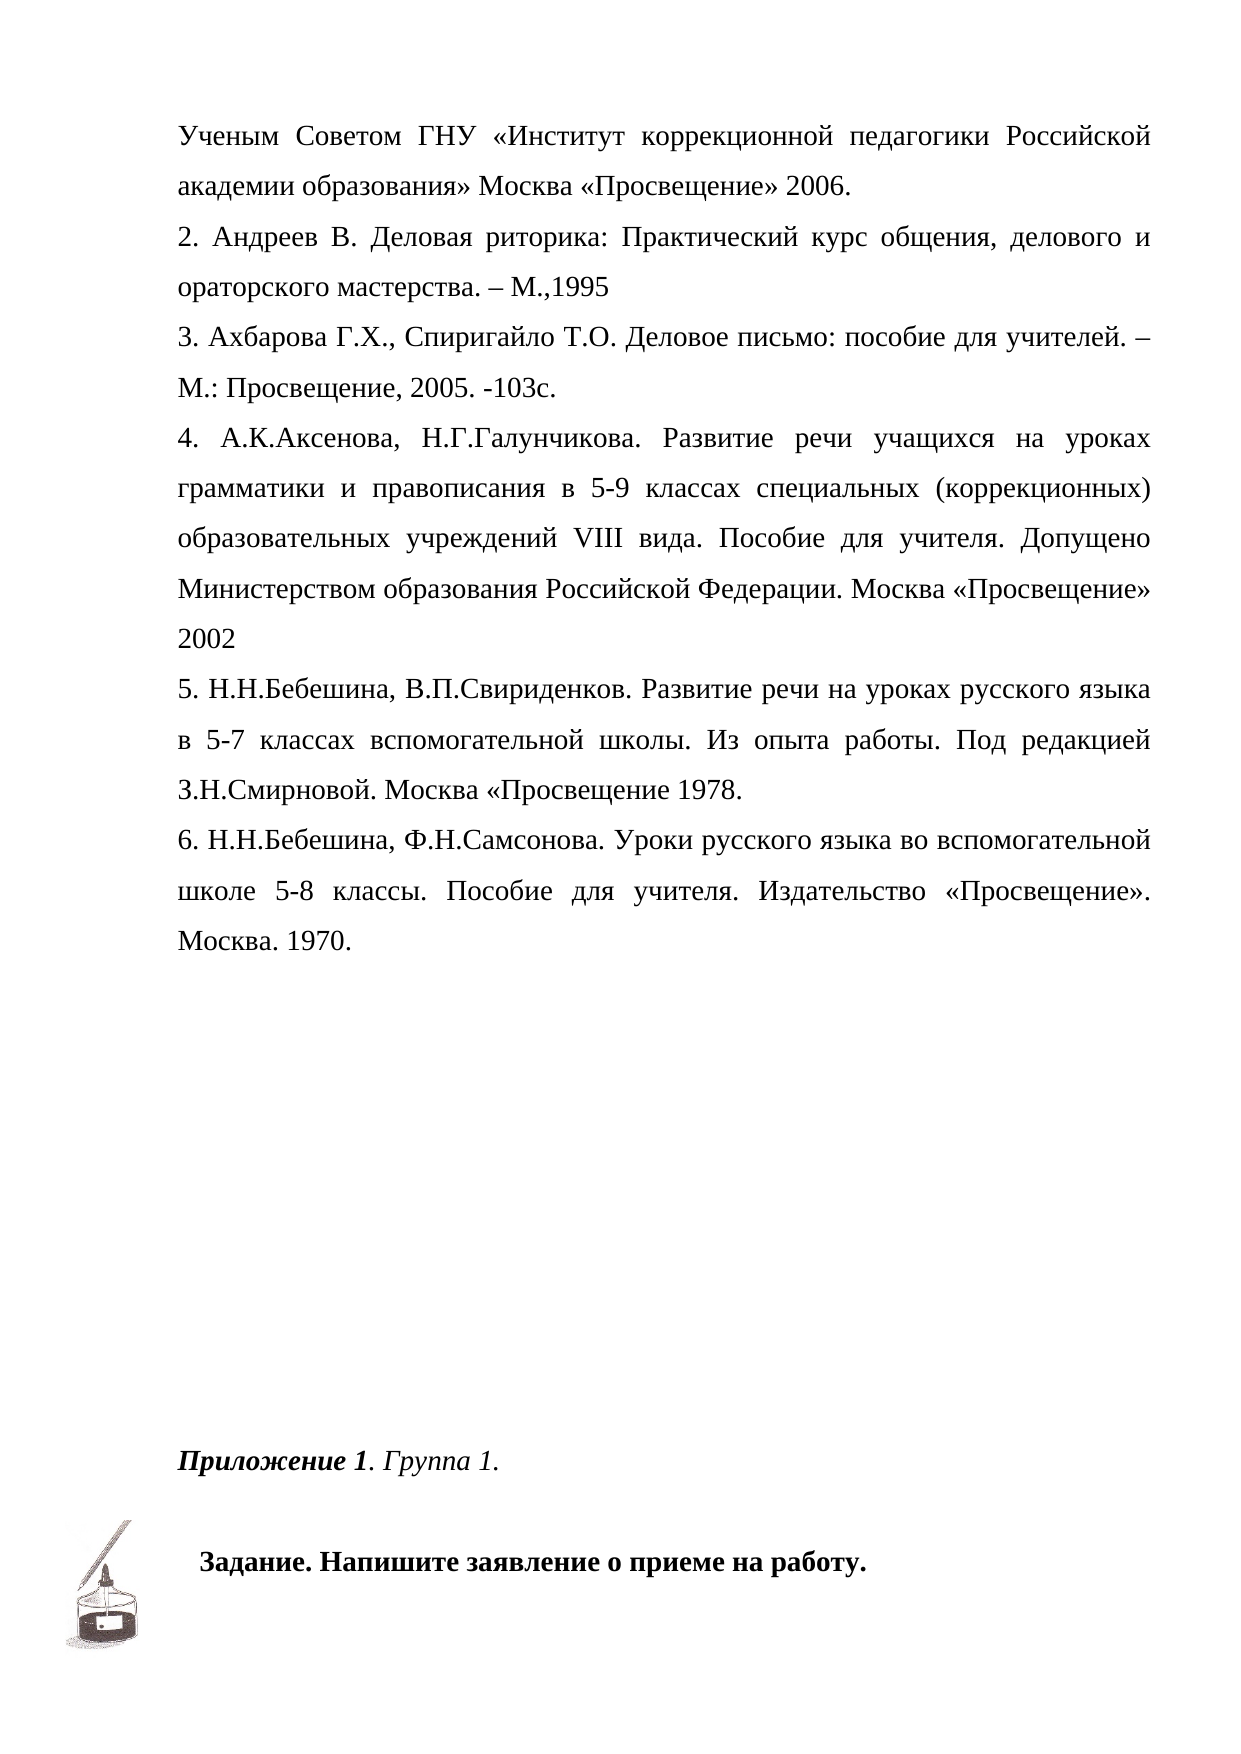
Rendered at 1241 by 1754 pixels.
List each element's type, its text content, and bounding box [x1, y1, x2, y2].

picture [64, 1520, 140, 1660]
text 5. Н.Н.Бебешина, В.П.Свириденков. Развитие речи на уроках русского языка в 5-7 классах вспомогательной школы. Из опыта работы. Под редакцией З.Н.Смирновой. Москва «Просвещение 1978. [177, 672, 1152, 806]
text Приложение 1. Группа 1. [177, 1443, 1152, 1477]
text 4. А.К.Аксенова, Н.Г.Галунчикова. Развитие речи учащихся на уроках грамматики и правописания в 5-9 классах специальных (коррекционных) образовательных учреждений VIII вида. Пособие для учителя. Допущено Министерством образования Российской Федерации. Москва «Просвещение» 2002 [177, 420, 1152, 655]
text 6. Н.Н.Бебешина, Ф.Н.Самсонова. Уроки русского языка во вспомогательной школе 5-8 классы. Пособие для учителя. Издательство «Просвещение». Москва. 1970. [177, 822, 1152, 957]
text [177, 118, 1152, 202]
text 3. Ахбарова Г.Х., Спиригайло Т.О. Деловое письмо: пособие для учителей. – М.: Просвещение, 2005. -103с. [177, 319, 1152, 403]
text Задание. Напишите заявление о приеме на работу. [177, 1544, 1152, 1577]
text 2. Андреев В. Деловая риторика: Практический курс общения, делового и ораторского мастерства. – М.,1995 [177, 219, 1152, 303]
